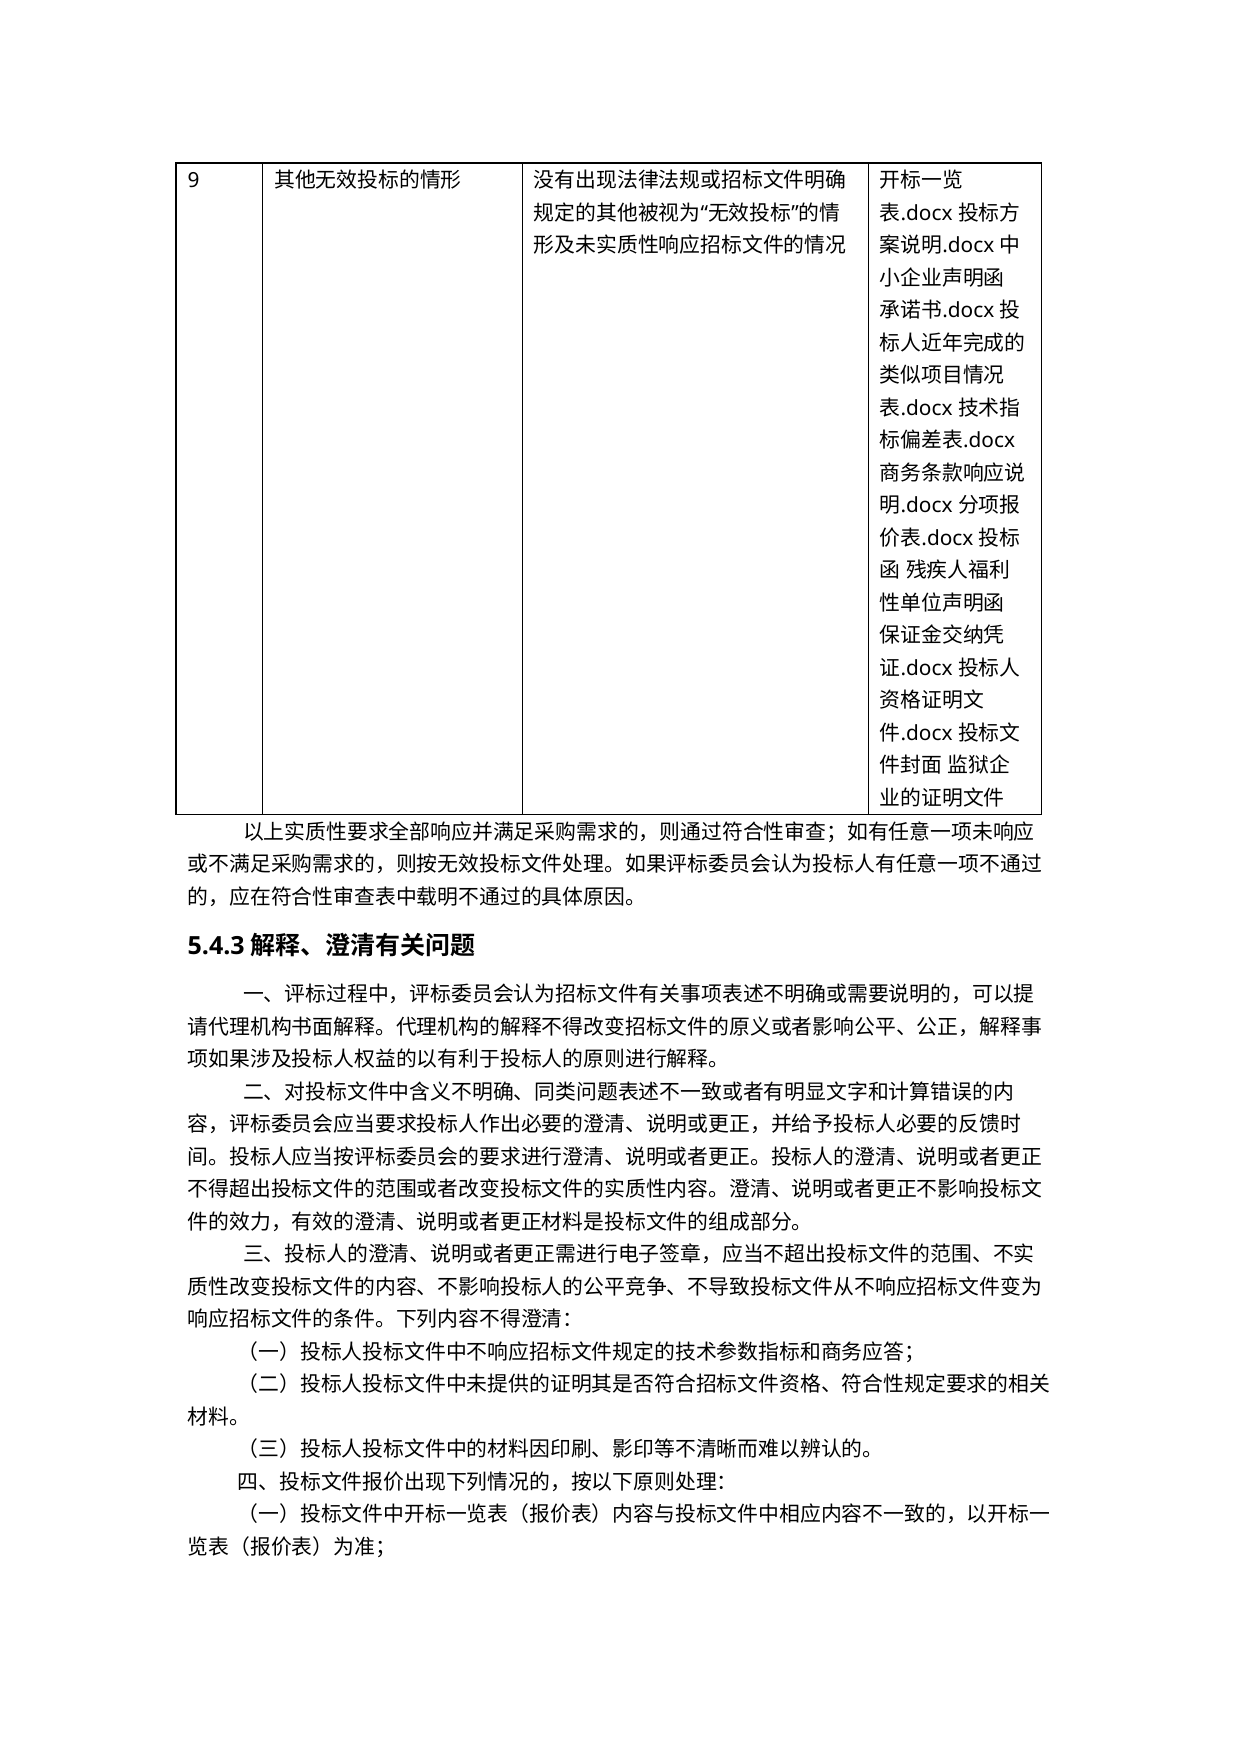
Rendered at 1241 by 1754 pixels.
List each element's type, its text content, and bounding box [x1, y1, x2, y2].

table_cell 开标一览表.docx 投标方案说明.docx 中小企业声明函 承诺书.docx 投标人近年完成的类似项目情况表.docx 技术指标偏差表.docx 商务条款响应说明.docx 分项报价表.docx 投标函 残疾人福利性单位声明函 保证金交纳凭证.docx 投标人资格证明文件.docx 投标文件封面 监狱企业的证明文件 [869, 164, 1041, 813]
text 三、投标人的澄清、说明或者更正需进行电子签章，应当不超出投标文件的范围、不实质性改变投标文件的内容、不影响投标人的公平竞争、不导致投标文件从不响应招标文件变为响应招标文件的条件。下列内容不得澄清： [187, 1238, 1053, 1335]
text 二、对投标文件中含义不明确、同类问题表述不一致或者有明显文字和计算错误的内容，评标委员会应当要求投标人作出必要的澄清、说明或更正，并给予投标人必要的反馈时间。投标人应当按评标委员会的要求进行澄清、说明或者更正。投标人的澄清、说明或者更正不得超出投标文件的范围或者改变投标文件的实质性内容。澄清、说明或者更正不影响投标文件的效力，有效的澄清、说明或者更正材料是投标文件的组成部分。 [187, 1075, 1053, 1238]
text 四、投标文件报价出现下列情况的，按以下原则处理： [187, 1465, 1053, 1498]
text （一）投标人投标文件中不响应招标文件规定的技术参数指标和商务应答； [187, 1335, 1053, 1368]
text （三）投标人投标文件中的材料因印刷、影印等不清晰而难以辨认的。 [187, 1433, 1053, 1465]
text 5.4.3解释、澄清有关问题 [187, 913, 1053, 978]
table_cell 没有出现法律法规或招标文件明确规定的其他被视为“无效投标”的情形及未实质性响应招标文件的情况 [523, 164, 868, 813]
table_cell 9 [177, 164, 262, 813]
text （二）投标人投标文件中未提供的证明其是否符合招标文件资格、符合性规定要求的相关材料。 [187, 1368, 1053, 1433]
text 一、评标过程中，评标委员会认为招标文件有关事项表述不明确或需要说明的，可以提请代理机构书面解释。代理机构的解释不得改变招标文件的原义或者影响公平、公正，解释事项如果涉及投标人权益的以有利于投标人的原则进行解释。 [187, 978, 1053, 1075]
table_cell 其他无效投标的情形 [263, 164, 522, 813]
text 以上实质性要求全部响应并满足采购需求的，则通过符合性审查；如有任意一项未响应或不满足采购需求的，则按无效投标文件处理。如果评标委员会认为投标人有任意一项不通过的，应在符合性审查表中载明不通过的具体原因。 [187, 815, 1053, 913]
text （一）投标文件中开标一览表（报价表）内容与投标文件中相应内容不一致的，以开标一览表（报价表）为准； [187, 1498, 1053, 1563]
